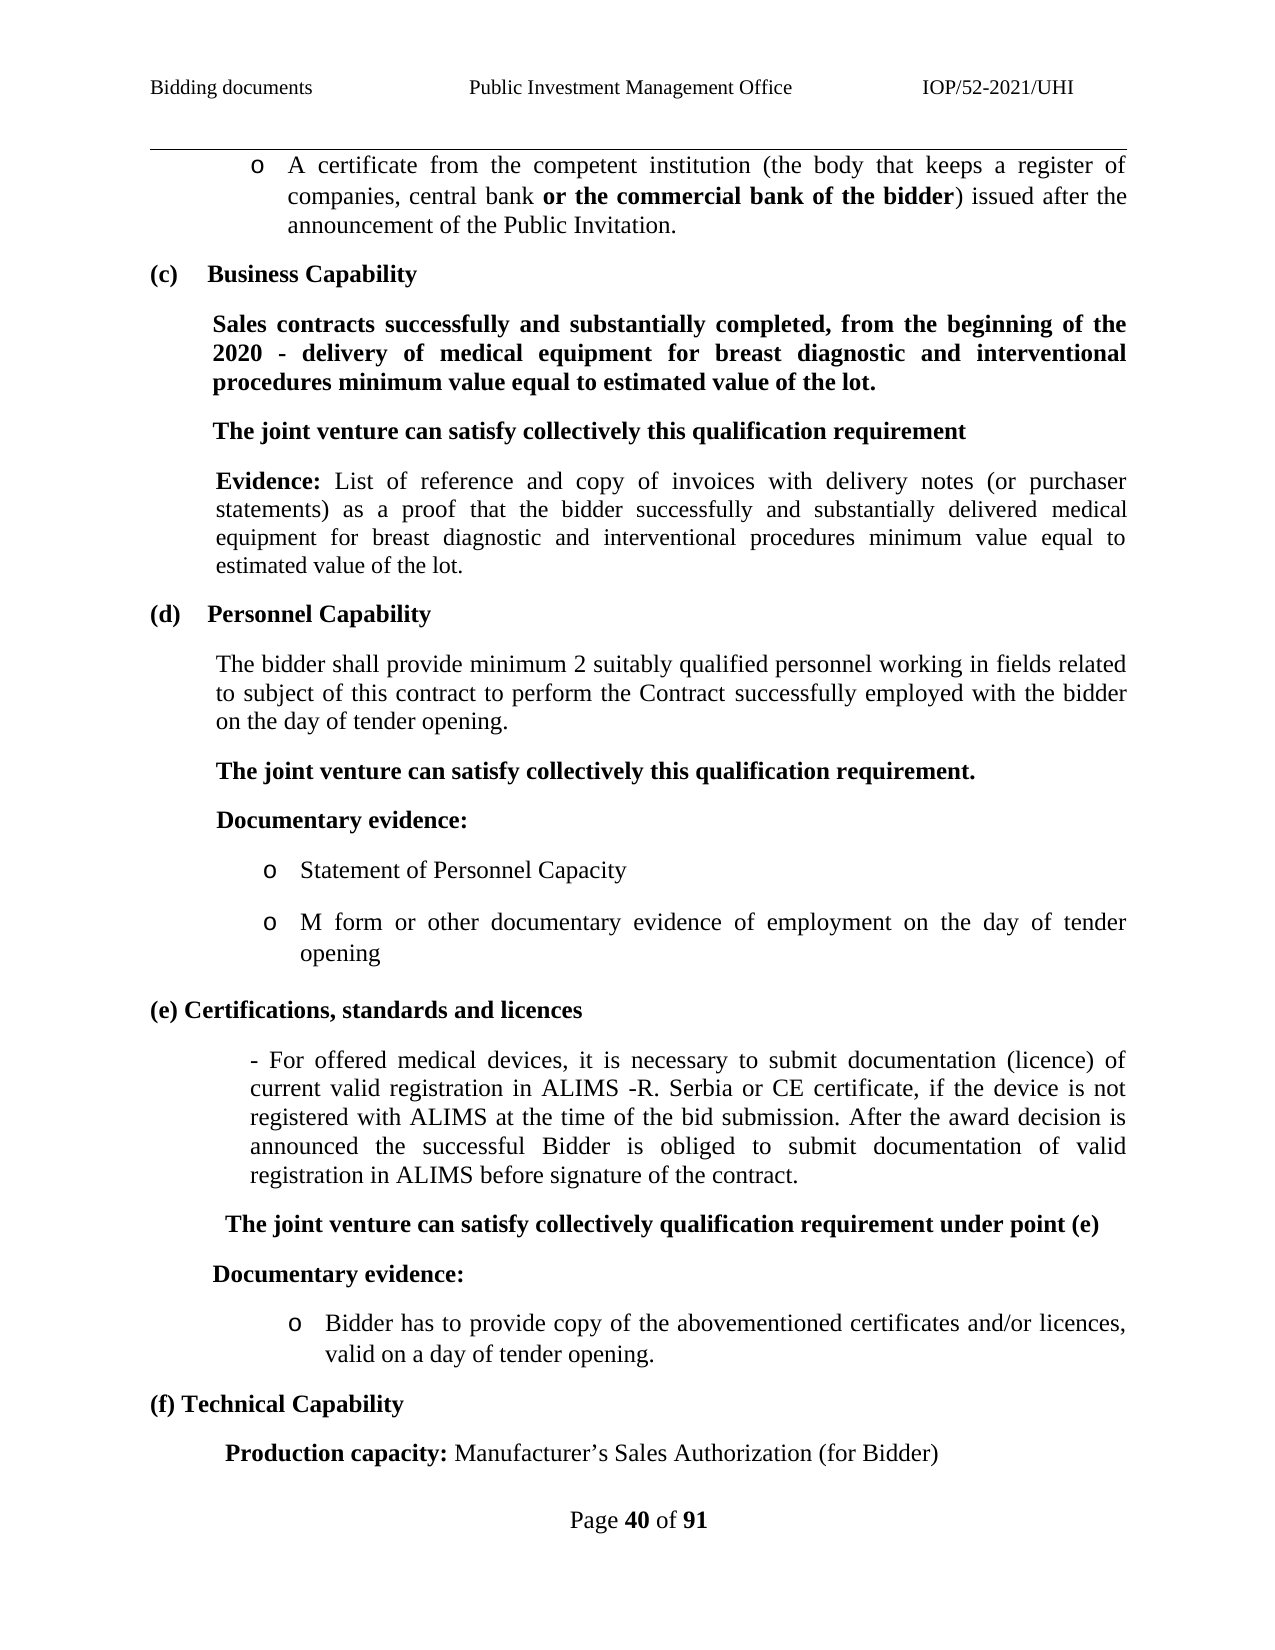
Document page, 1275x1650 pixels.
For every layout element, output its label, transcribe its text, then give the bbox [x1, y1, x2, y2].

list A certificate from the competent institution (the body that keeps a register of companies, central bank or the commercial bank of the bidder) issued after the announcement of the Public Invitation. [250, 150, 1127, 239]
text (f) Technical Capability [150, 1389, 1127, 1418]
list Bidder has to provide copy of the abovementioned certificates and/or licences, valid on a day of tender opening. [287, 1308, 1127, 1368]
list Personnel Capability [150, 599, 1127, 628]
text Evidence: List of reference and copy of invoices with delivery notes (or purchaser statements) as a proof that the bidder successfully and substantially delivered medical equipment for breast diagnostic and interventional procedures minimum value equal to estimated value of the lot. [216, 466, 1127, 578]
text Documentary evidence: [216, 806, 1127, 834]
list Business Capability [150, 259, 1127, 288]
text (e) Certifications, standards and licences [150, 995, 1127, 1024]
list Statement of Personnel Capacity [262, 855, 1127, 886]
text Documentary evidence: [212, 1259, 1127, 1288]
list Production capacity: Manufacturer’s Sales Authorization (for Bidder) [150, 1438, 1127, 1467]
text - For offered medical devices, it is necessary to submit documentation (licence) of current valid registration in ALIMS -R. Serbia or CE certificate, if the device is not registered with ALIMS at the time of the bid submission. After the award decision is announced the successful Bidder is obliged to submit documentation of valid registration in ALIMS before signature of the contract. [250, 1045, 1127, 1188]
text The joint venture can satisfy collectively this qualification requirement [212, 416, 1127, 445]
text The joint venture can satisfy collectively qualification requirement under point (e) [150, 1209, 1127, 1238]
text The bidder shall provide minimum 2 suitably qualified personnel working in fields related to subject of this contract to perform the Contract successfully employed with the bidder on the day of tender opening. [216, 649, 1127, 735]
text Sales contracts successfully and substantially completed, from the beginning of the 2020 - delivery of medical equipment for breast diagnostic and interventional procedures minimum value equal to estimated value of the lot. [212, 309, 1127, 395]
text The joint venture can satisfy collectively this qualification requirement. [150, 756, 1127, 785]
list M form or other documentary evidence of employment on the day of tender opening [262, 907, 1127, 966]
